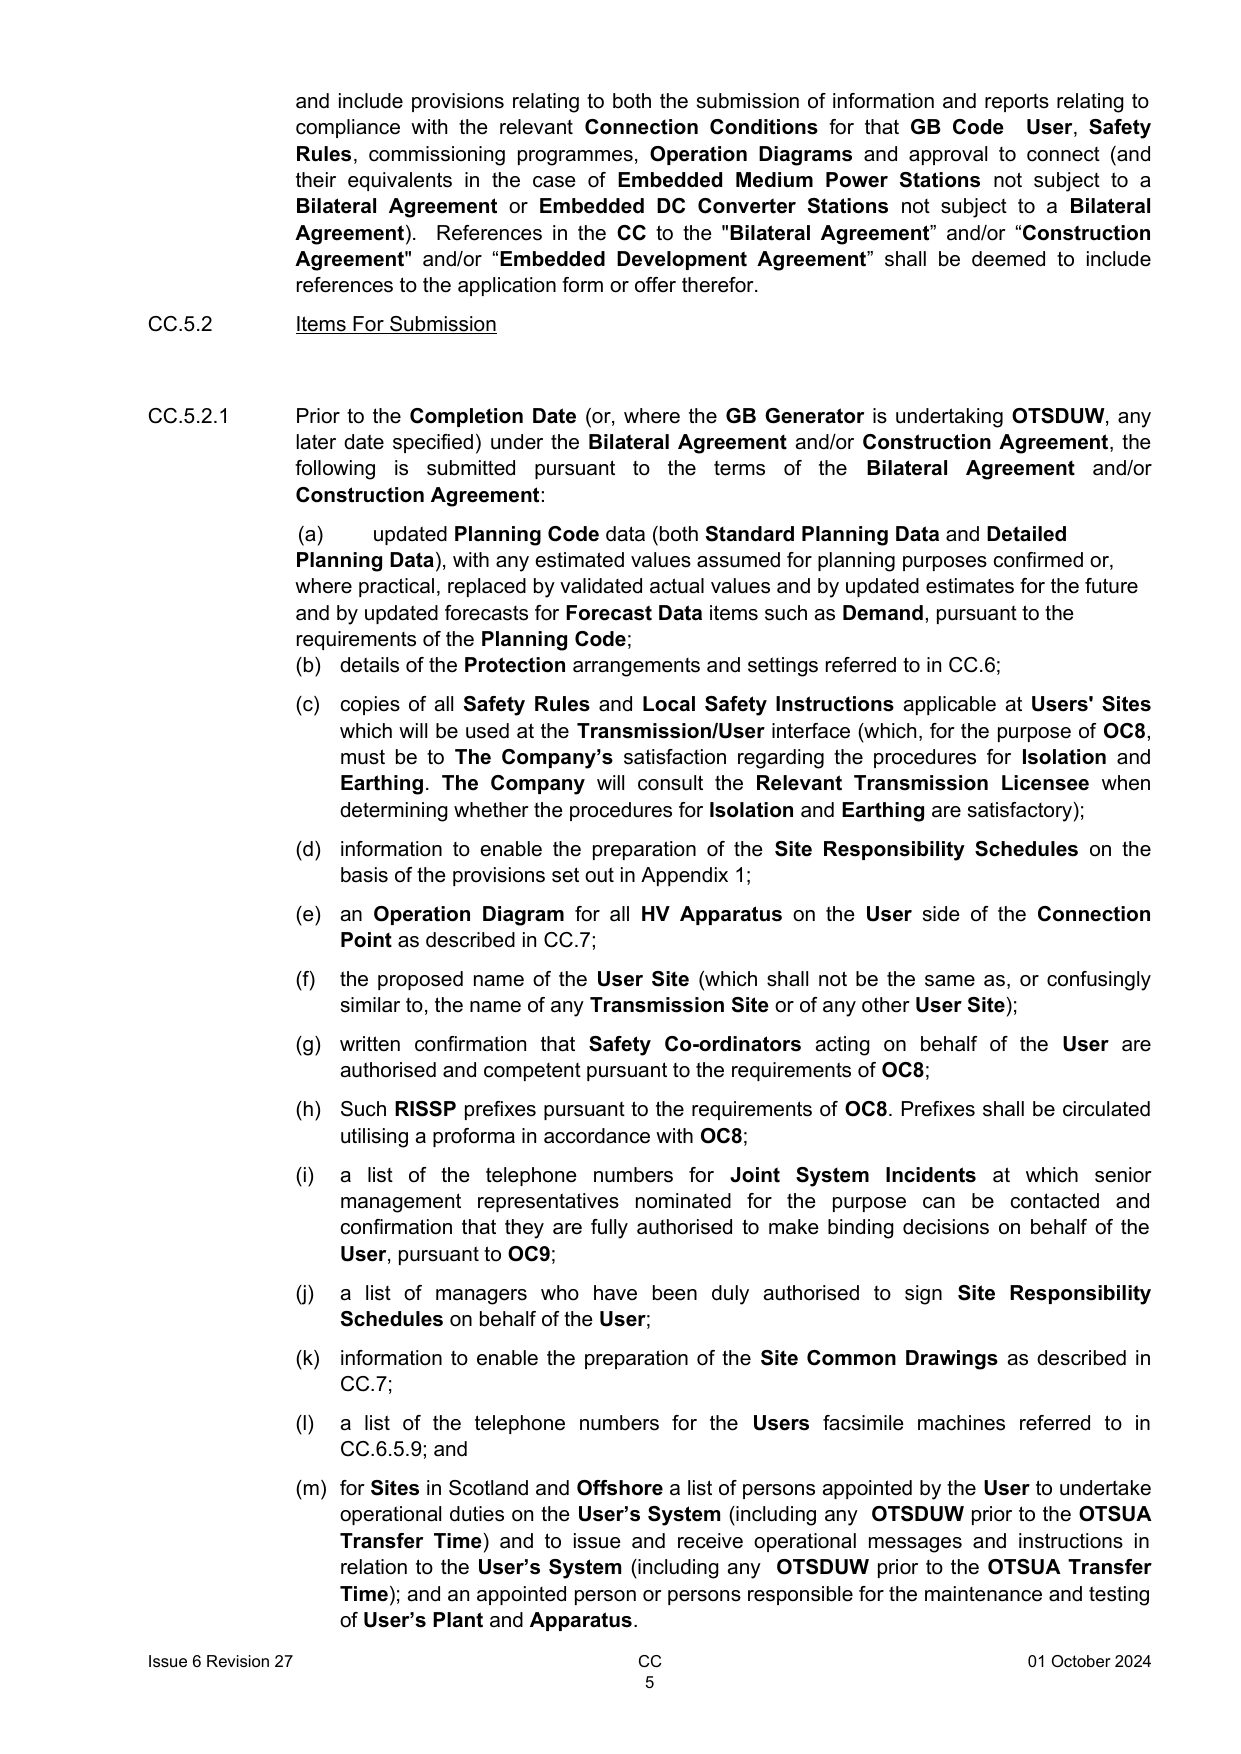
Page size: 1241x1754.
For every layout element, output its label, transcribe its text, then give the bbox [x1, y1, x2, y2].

text (m) for Sites in Scotland and Offshore a list of persons appointed by the User to undertake operational duties on the User’s System (including any OTSDUW prior to the OTSUA Transfer Time) and to issue and receive operational messages and instructions in relation to the User’s System (including any OTSDUW prior to the OTSUA Transfer Time); and an appointed person or persons responsible for the maintenance and testing of User’s Plant and Apparatus. [295, 1476, 1152, 1632]
text (k) information to enable the preparation of the Site Common Drawings as described in CC.7; [295, 1346, 1152, 1396]
text (c) copies of all Safety Rules and Local Safety Instructions applicable at Users' Sites which will be used at the Transmission/User interface (which, for the purpose of OC8, must be to The Company’s satisfaction regarding the procedures for Isolation and Earthing. The Company will consult the Relevant Transmission Licensee when determining whether the procedures for Isolation and Earthing are satisfactory); [295, 692, 1152, 821]
text (e) an Operation Diagram for all HV Apparatus on the User side of the Connection Point as described in CC.7; [295, 902, 1152, 952]
text (a) updated Planning Code data (both Standard Planning Data and Detailed Planning Data), with any estimated values assumed for planning purposes confirmed or, where practical, replaced by validated actual values and by updated estimates for the future and by updated forecasts for Forecast Data items such as Demand, pursuant to the requirements of the Planning Code; [295, 521, 1152, 651]
text (d) information to enable the preparation of the Site Responsibility Schedules on the basis of the provisions set out in Appendix 1; [295, 836, 1152, 887]
text (l) a list of the telephone numbers for the Users facsimile machines referred to in CC.6.5.9; and [295, 1411, 1152, 1461]
text CC.5.2 Items For Submission [148, 312, 1152, 336]
text CC.5.2.1 Prior to the Completion Date (or, where the GB Generator is undertaking OTSDUW, any later date specified) under the Bilateral Agreement and/or Construction Agreement, the following is submitted pursuant to the terms of the Bilateral Agreement and/or Construction Agreement: [148, 403, 1152, 507]
text (h) Such RISSP prefixes pursuant to the requirements of OC8. Prefixes shall be circulated utilising a proforma in accordance with OC8; [295, 1097, 1152, 1147]
text (b) details of the Protection arrangements and settings referred to in CC.6; [295, 653, 1152, 677]
text (g) written confirmation that Safety Co-ordinators acting on behalf of the User are authorised and competent pursuant to the requirements of OC8; [295, 1032, 1152, 1082]
text (f) the proposed name of the User Site (which shall not be the same as, or confusingly similar to, the name of any Transmission Site or of any other User Site); [295, 967, 1152, 1017]
text and include provisions relating to both the submission of information and reports relating to compliance with the relevant Connection Conditions for that GB Code User, Safety Rules, commissioning programmes, Operation Diagrams and approval to connect (and their equivalents in the case of Embedded Medium Power Stations not subject to a Bilateral Agreement or Embedded DC Converter Stations not subject to a Bilateral Agreement). References in the CC to the "Bilateral Agreement” and/or “Construction Agreement" and/or “Embedded Development Agreement” shall be deemed to include references to the application form or offer therefor. [148, 89, 1152, 297]
text (j) a list of managers who have been duly authorised to sign Site Responsibility Schedules on behalf of the User; [295, 1280, 1152, 1331]
text (i) a list of the telephone numbers for Joint System Incidents at which senior management representatives nominated for the purpose can be contacted and confirmation that they are fully authorised to make binding decisions on behalf of the User, pursuant to OC9; [295, 1162, 1152, 1265]
